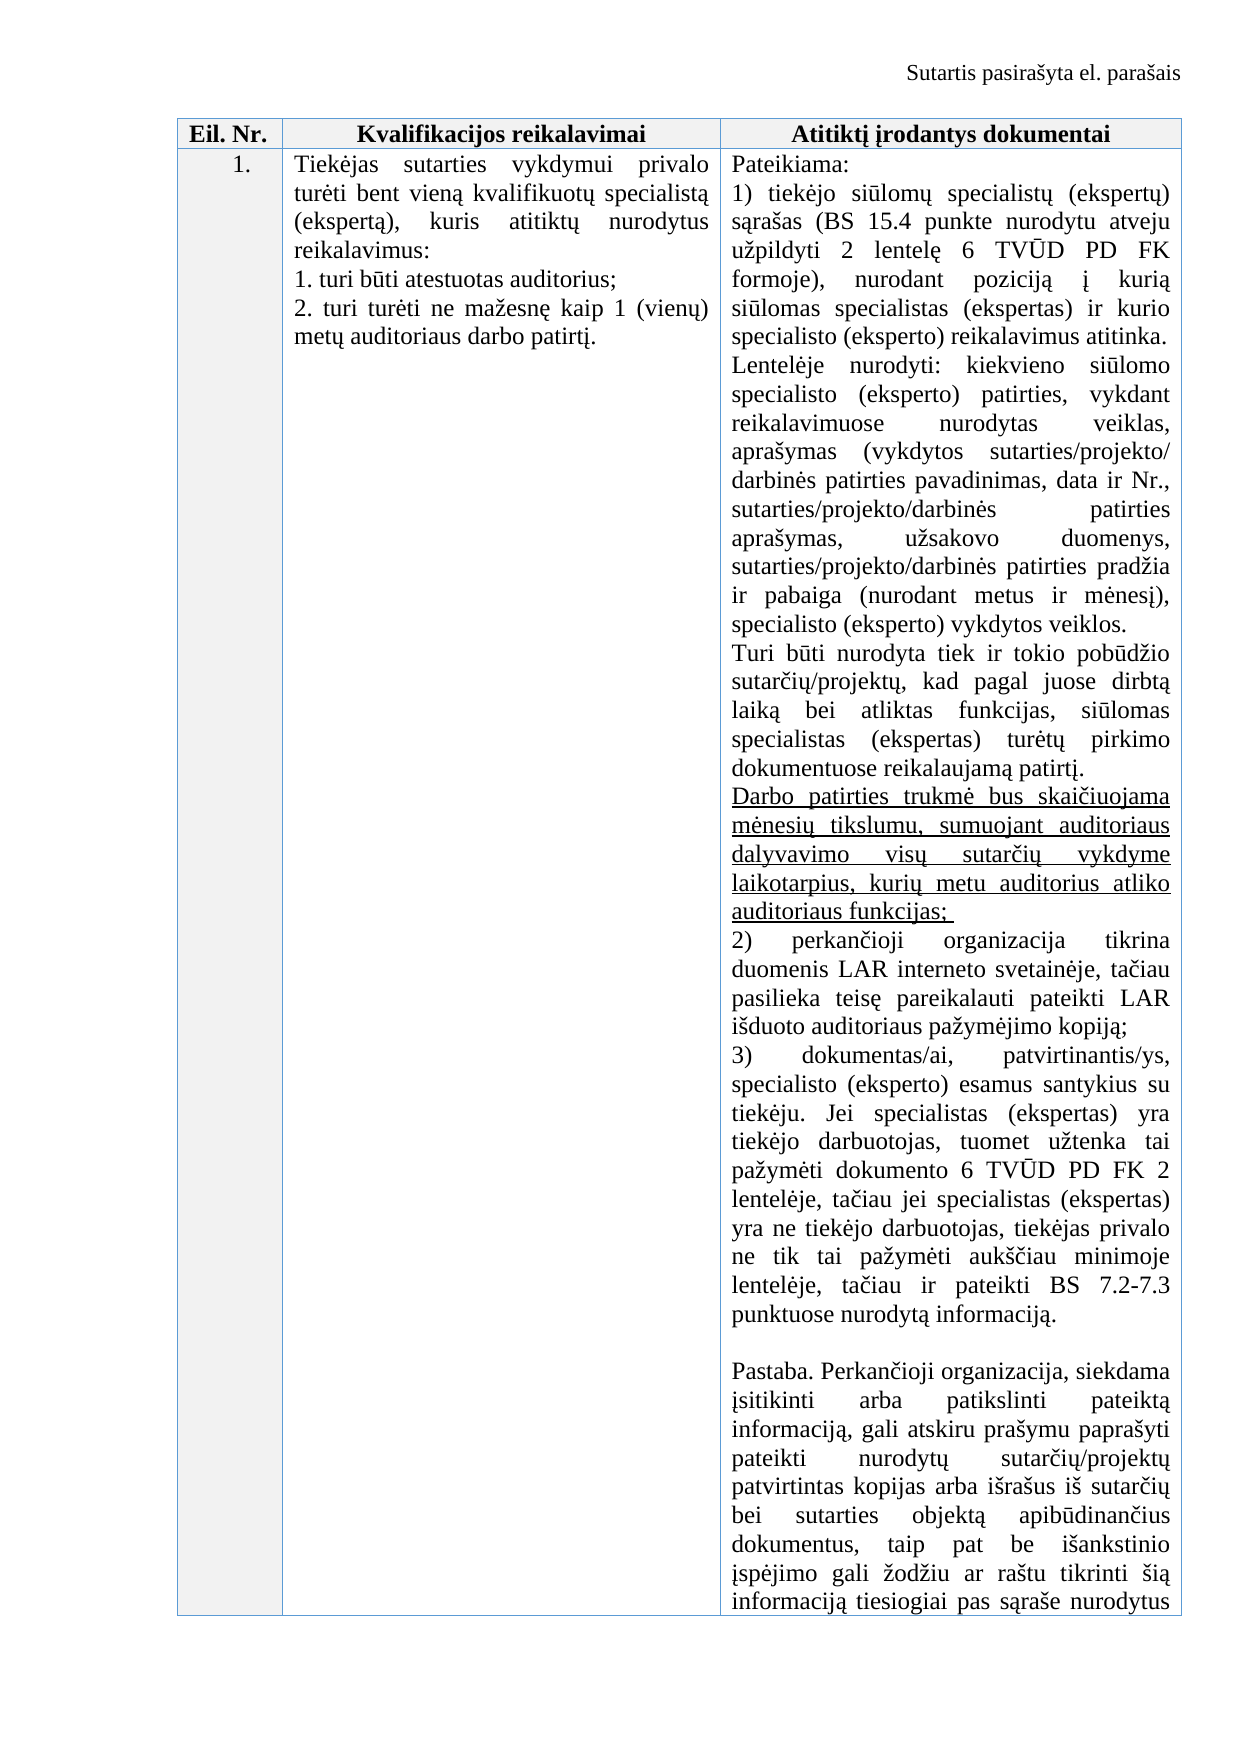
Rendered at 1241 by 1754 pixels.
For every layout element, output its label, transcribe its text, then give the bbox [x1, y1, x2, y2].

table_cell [283, 149, 720, 1615]
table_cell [721, 149, 1181, 1615]
table_header Eil. Nr. [178, 119, 282, 148]
table_cell [178, 149, 282, 1615]
table_header Kvalifikacijos reikalavimai [283, 119, 720, 148]
table_header Atitiktį įrodantys dokumentai [721, 119, 1181, 148]
